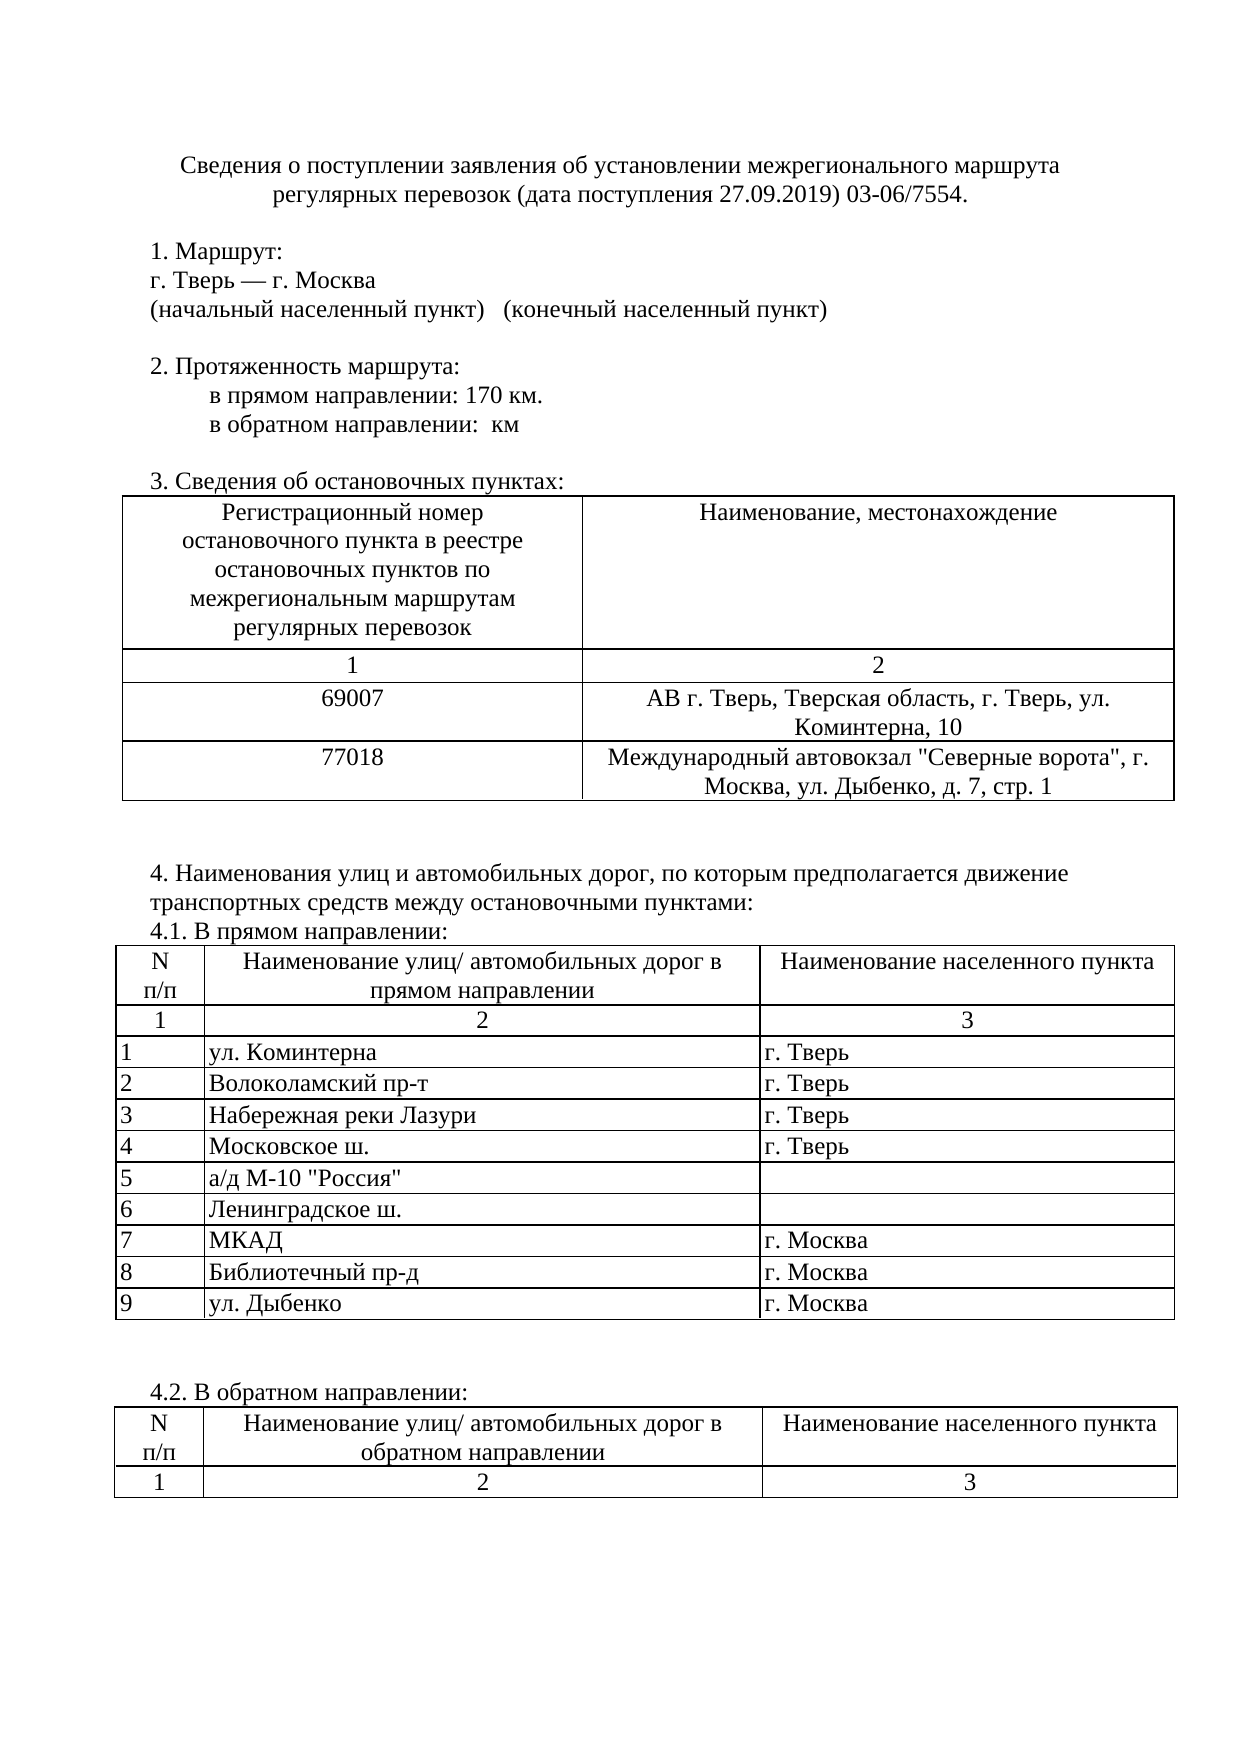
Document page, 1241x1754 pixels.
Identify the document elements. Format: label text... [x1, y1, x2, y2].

table_header Наименование улиц/ автомобильных дорог в прямом направлении [205, 946, 759, 1004]
table_cell 1 [117, 1037, 204, 1067]
text 4.1. В прямом направлении: [150, 916, 1090, 945]
table_header Наименование населенного пункта [763, 1408, 1177, 1465]
text Сведения о поступлении заявления об установлении межрегионального маршрута регулярных перевозок (дата поступления 27.09.2019) 03-06/7554. [150, 150, 1090, 207]
table_cell ул. Коминтерна [205, 1037, 759, 1067]
table_cell г. Москва [761, 1289, 1174, 1318]
table_cell г. Тверь [761, 1068, 1174, 1098]
table_header Наименование населенного пункта [761, 946, 1174, 1004]
table_cell 77018 [123, 742, 582, 799]
table_cell Волоколамский пр-т [205, 1068, 759, 1098]
table_header Регистрационный номер остановочного пункта в реестре остановочных пунктов по межрегиональным маршрутам регулярных перевозок [123, 497, 582, 648]
table_cell 4 [117, 1131, 204, 1161]
table_cell [761, 1194, 1174, 1224]
table_cell 8 [117, 1257, 204, 1287]
table_header Наименование, местонахождение [583, 497, 1173, 648]
table_cell Ленинградское ш. [205, 1194, 759, 1224]
table_cell 6 [117, 1194, 204, 1224]
table_cell АВ г. Тверь, Тверская область, г. Тверь, ул. Коминтерна, 10 [583, 683, 1173, 740]
table_cell Московское ш. [205, 1131, 759, 1161]
table_cell Библиотечный пр-д [205, 1257, 759, 1287]
text г. Тверь — г. Москва [150, 265, 1090, 294]
table_cell а/д М-10 "Россия" [205, 1163, 759, 1193]
table_cell [761, 1163, 1174, 1193]
text 4. Наименования улиц и автомобильных дорог, по которым предполагается движение транспортных средств между остановочными пунктами: [150, 858, 1090, 916]
table_header N п/п [117, 946, 204, 1004]
table_cell 3 [117, 1100, 204, 1130]
table_header N п/п [115, 1408, 203, 1465]
table_cell 5 [117, 1163, 204, 1193]
table_cell 2 [204, 1467, 762, 1497]
table_cell МКАД [205, 1226, 759, 1256]
table_cell г. Москва [761, 1257, 1174, 1287]
text 1. Маршрут: [150, 236, 1090, 265]
table_cell г. Москва [761, 1226, 1174, 1256]
table_cell г. Тверь [761, 1037, 1174, 1067]
table_cell 3 [763, 1465, 1177, 1497]
text в прямом направлении: 170 км. [150, 380, 1090, 409]
table_cell 2 [205, 1006, 759, 1035]
table_header Наименование улиц/ автомобильных дорог в обратном направлении [204, 1408, 762, 1465]
text 4.2. В обратном направлении: [150, 1377, 1090, 1406]
table_cell 69007 [123, 683, 582, 740]
table_cell г. Тверь [761, 1131, 1174, 1161]
text 3. Сведения об остановочных пунктах: [150, 466, 1090, 495]
text (начальный населенный пункт) (конечный населенный пункт) [150, 294, 1090, 322]
table_cell Набережная реки Лазури [205, 1100, 759, 1130]
text в обратном направлении: км [150, 409, 1090, 437]
table_cell 2 [583, 650, 1173, 681]
table_cell 2 [117, 1068, 204, 1098]
table_cell 9 [117, 1289, 204, 1318]
table_cell г. Тверь [761, 1100, 1174, 1130]
table_cell Международный автовокзал "Северные ворота", г. Москва, ул. Дыбенко, д. 7, стр. 1 [583, 742, 1173, 799]
table_cell 1 [115, 1466, 203, 1497]
table_cell 3 [761, 1006, 1174, 1035]
table_cell 7 [117, 1226, 204, 1256]
text 2. Протяженность маршрута: [150, 351, 1090, 380]
table_cell ул. Дыбенко [205, 1289, 759, 1318]
table_cell 1 [123, 650, 582, 681]
table_cell 1 [117, 1006, 204, 1035]
